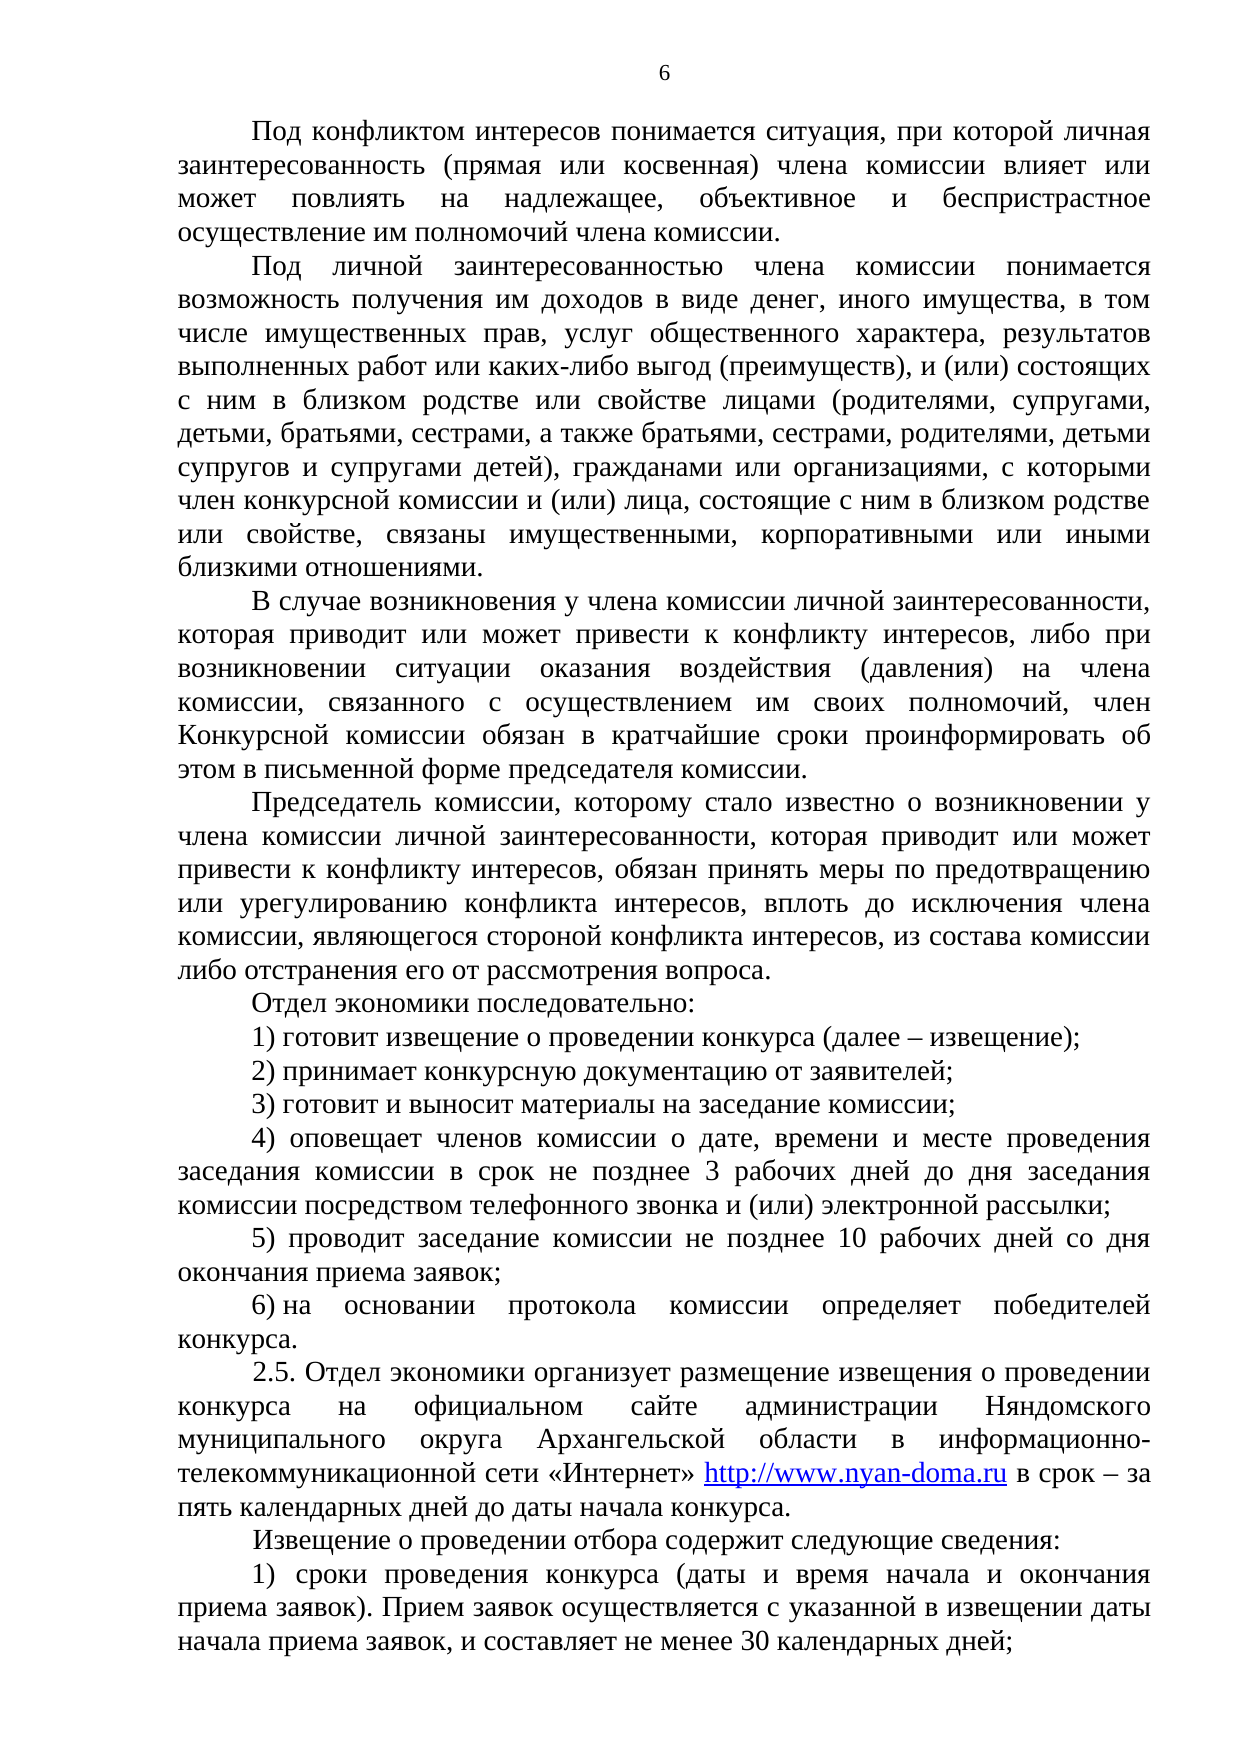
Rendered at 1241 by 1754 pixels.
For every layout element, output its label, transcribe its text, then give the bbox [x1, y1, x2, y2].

text 5) проводит заседание комиссии не позднее 10 рабочих дней со дня окончания приема заявок; [177, 1220, 1152, 1287]
text 3) готовит и выносит материалы на заседание комиссии; [177, 1086, 1152, 1120]
text Отдел экономики последовательно: [177, 986, 1152, 1019]
text Извещение о проведении отбора содержит следующие сведения: [177, 1522, 1152, 1556]
text Под личной заинтересованностью члена комиссии понимается возможность получения им доходов в виде денег, иного имущества, в том числе имущественных прав, услуг общественного характера, результатов выполненных работ или каких-либо выгод (преимуществ), и (или) состоящих с ним в близком родстве или свойстве лицами (родителями, супругами, детьми, братьями, сестрами, а также братьями, сестрами, родителями, детьми супругов и супругами детей), гражданами или организациями, с которыми член конкурсной комиссии и (или) лица, состоящие с ним в близком родстве или свойстве, связаны имущественными, корпоративными или иными близкими отношениями. [177, 248, 1152, 583]
text В случае возникновения у члена комиссии личной заинтересованности, которая приводит или может привести к конфликту интересов, либо при возникновении ситуации оказания воздействия (давления) на члена комиссии, связанного с осуществлением им своих полномочий, член Конкурсной комиссии обязан в кратчайшие сроки проинформировать об этом в письменной форме председателя комиссии. [177, 583, 1152, 784]
text 6) на основании протокола комиссии определяет победителей конкурса. [177, 1287, 1152, 1354]
text Под конфликтом интересов понимается ситуация, при которой личная заинтересованность (прямая или косвенная) члена комиссии влияет или может повлиять на надлежащее, объективное и беспристрастное осуществление им полномочий члена комиссии. [177, 113, 1152, 248]
text 2) принимает конкурсную документацию от заявителей; [177, 1053, 1152, 1086]
text 1) сроки проведения конкурса (даты и время начала и окончания приема заявок). Прием заявок осуществляется с указанной в извещении даты начала приема заявок, и составляет не менее 30 календарных дней; [177, 1556, 1152, 1656]
text 4) оповещает членов комиссии о дате, времени и месте проведения заседания комиссии в срок не позднее 3 рабочих дней до дня заседания комиссии посредством телефонного звонка и (или) электронной рассылки; [177, 1120, 1152, 1220]
text Председатель комиссии, которому стало известно о возникновении у члена комиссии личной заинтересованности, которая приводит или может привести к конфликту интересов, обязан принять меры по предотвращению или урегулированию конфликта интересов, вплоть до исключения члена комиссии, являющегося стороной конфликта интересов, из состава комиссии либо отстранения его от рассмотрения вопроса. [177, 784, 1152, 986]
text 1) готовит извещение о проведении конкурса (далее – извещение); [177, 1019, 1152, 1053]
text 2.5. Отдел экономики организует размещение извещения о проведении конкурса на официальном сайте администрации Няндомского муниципального округа Архангельской области в информационно-телекоммуникационной сети «Интернет» http://www.nyan-doma.ru в срок – за пять календарных дней до даты начала конкурса. [177, 1354, 1152, 1522]
